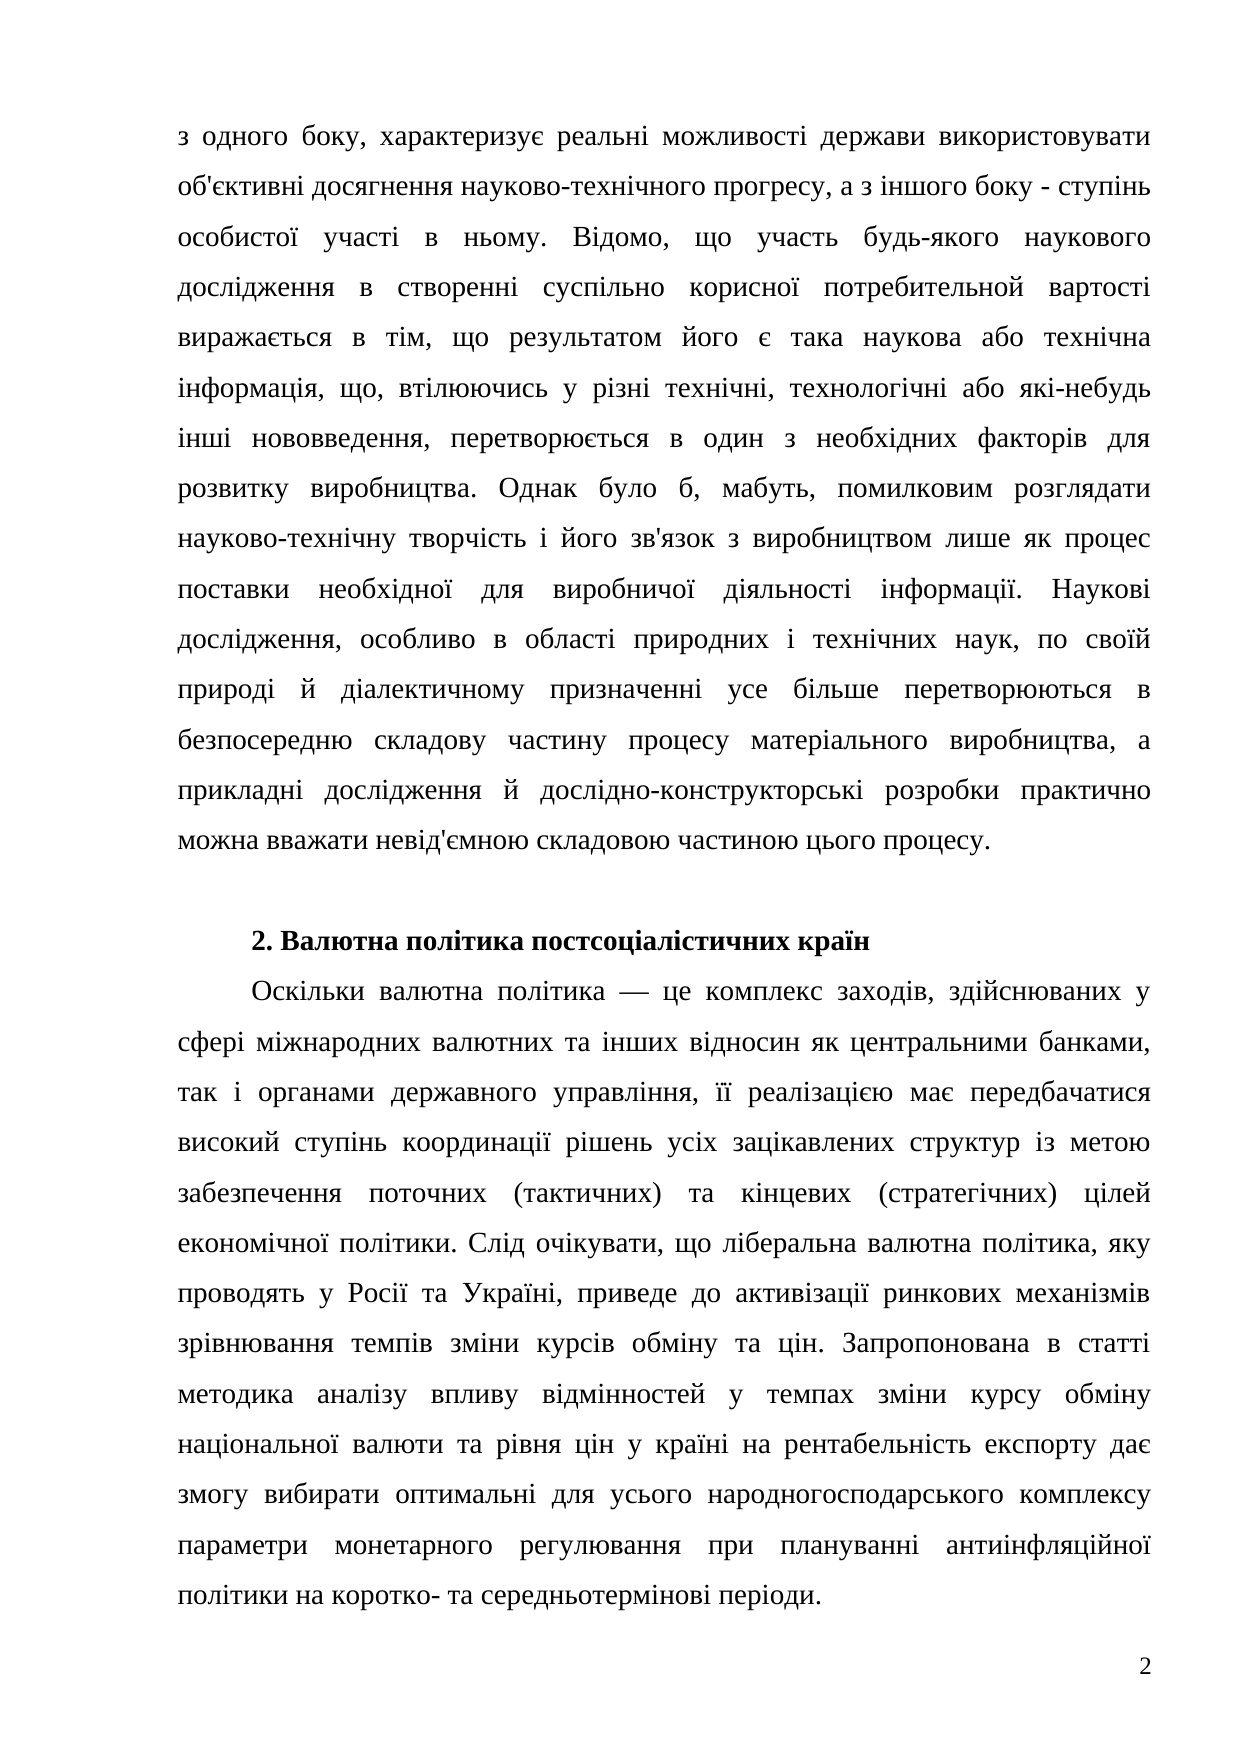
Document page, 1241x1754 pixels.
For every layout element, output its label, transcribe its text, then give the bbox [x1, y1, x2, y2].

text Оскільки валютна політика — це комплекс заходів, здійснюваних у сфері міжнародних валютних та інших відносин як центральними банками, так і органами державного управління, її реалізацією має передбачатися високий ступінь координації рішень усіх зацікавлених структур із метою забезпечення поточних (тактичних) та кінцевих (стратегічних) цілей економічної політики. Слід очікувати, що ліберальна валютна політика, яку проводять у Росії та Україні, приведе до активізації ринкових механізмів зрівнювання темпів зміни курсів обміну та цін. Запропонована в статті методика аналізу впливу відмінностей у темпах зміни курсу обміну національної валюти та рівня цін у країні на рентабельність експорту дає змогу вибирати оптимальні для усього народногосподарського комплексу параметри монетарного регулювання при плануванні антиінфляційної політики на коротко- та середньотермінові періоди. [177, 973, 1152, 1611]
text 2. Валютна політика постсоціалістичних країн [177, 923, 1152, 957]
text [177, 118, 1152, 856]
